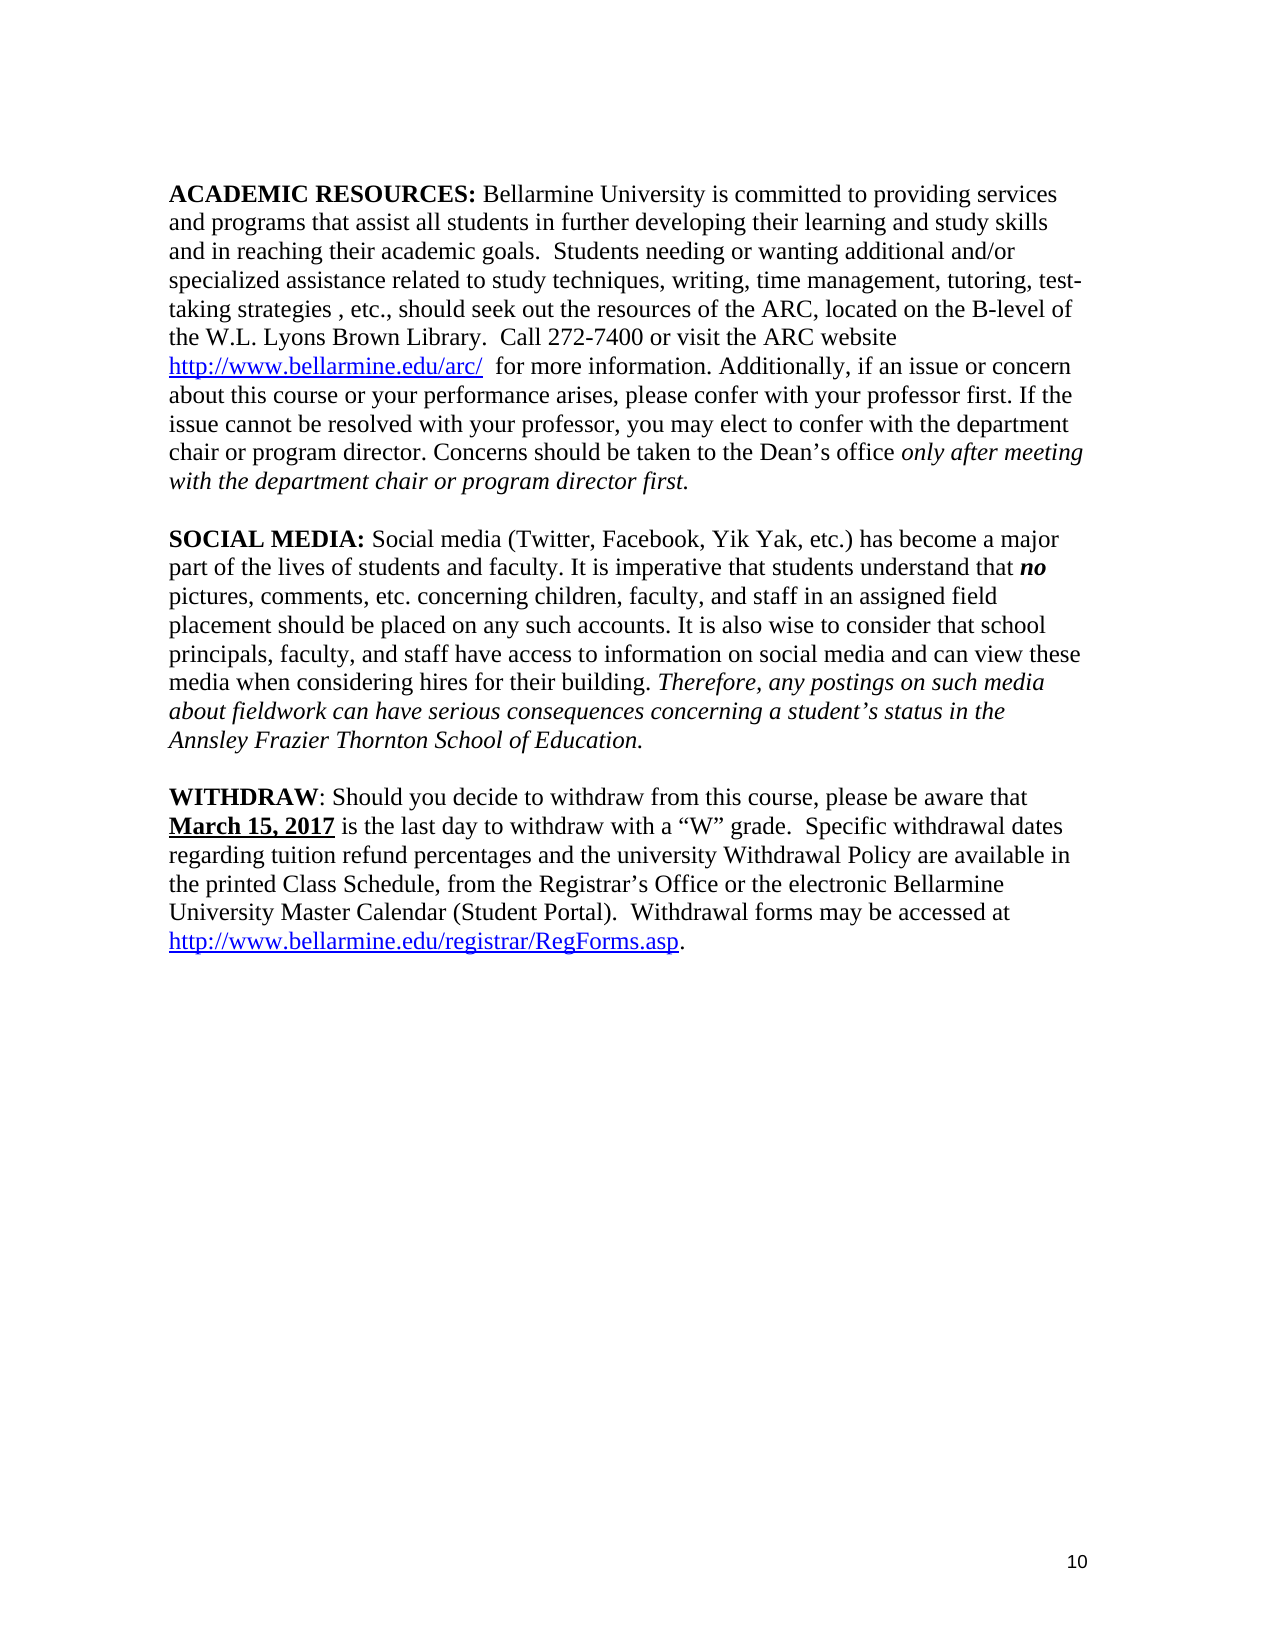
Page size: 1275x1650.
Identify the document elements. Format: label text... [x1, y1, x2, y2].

text WITHDRAW: Should you decide to withdraw from this course, please be aware that March 15, 2017 is the last day to withdraw with a “W” grade. Specific withdrawal dates regarding tuition refund percentages and the university Withdrawal Policy are available in the printed Class Schedule, from the Registrar’s Office or the electronic Bellarmine University Master Calendar (Student Portal). Withdrawal forms may be accessed at http://www.bellarmine.edu/registrar/RegForms.asp. [169, 782, 1087, 955]
text ACADEMIC RESOURCES: Bellarmine University is committed to providing services and programs that assist all students in further developing their learning and study skills and in reaching their academic goals. Students needing or wanting additional and/or specialized assistance related to study techniques, writing, time management, tutoring, test- taking strategies , etc., should seek out the resources of the ARC, located on the B-level of the W.L. Lyons Brown Library. Call 272-7400 or visit the ARC website http://www.bellarmine.edu/arc/ for more information. Additionally, if an issue or concern about this course or your performance arises, please confer with your professor first. If the issue cannot be resolved with your professor, you may elect to confer with the department chair or program director. Concerns should be taken to the Dean’s office only after meeting with the department chair or program director first. [169, 179, 1087, 495]
text SOCIAL MEDIA: Social media (Twitter, Facebook, Yik Yak, etc.) has become a major part of the lives of students and faculty. It is imperative that students understand that no pictures, comments, etc. concerning children, faculty, and staff in an assigned field placement should be placed on any such accounts. It is also wise to consider that school principals, faculty, and staff have access to information on social media and can view these media when considering hires for their building. Therefore, any postings on such media about fieldwork can have serious consequences concerning a student’s status in the Annsley Frazier Thornton School of Education. [169, 524, 1087, 754]
